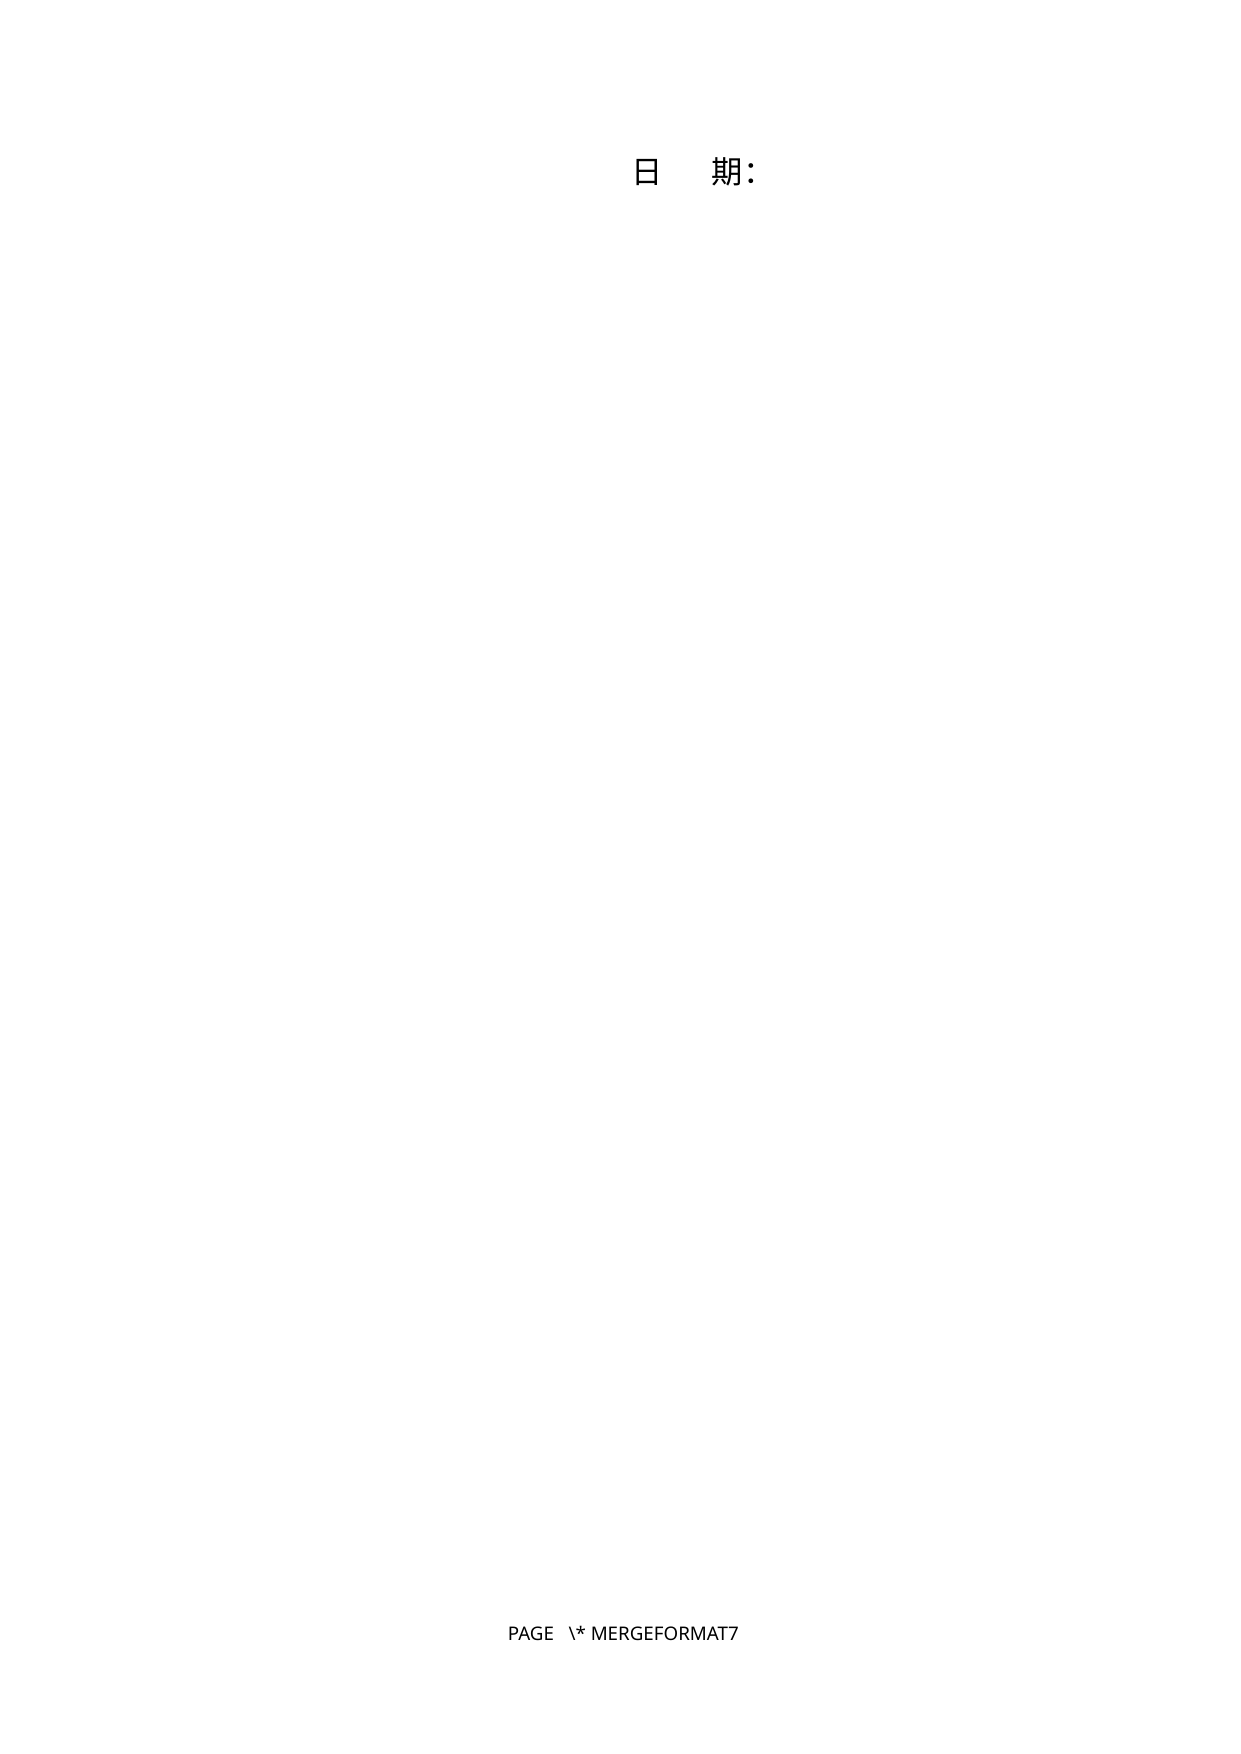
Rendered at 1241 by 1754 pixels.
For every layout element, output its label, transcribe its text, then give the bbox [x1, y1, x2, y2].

text 日 期： [631, 148, 1104, 193]
